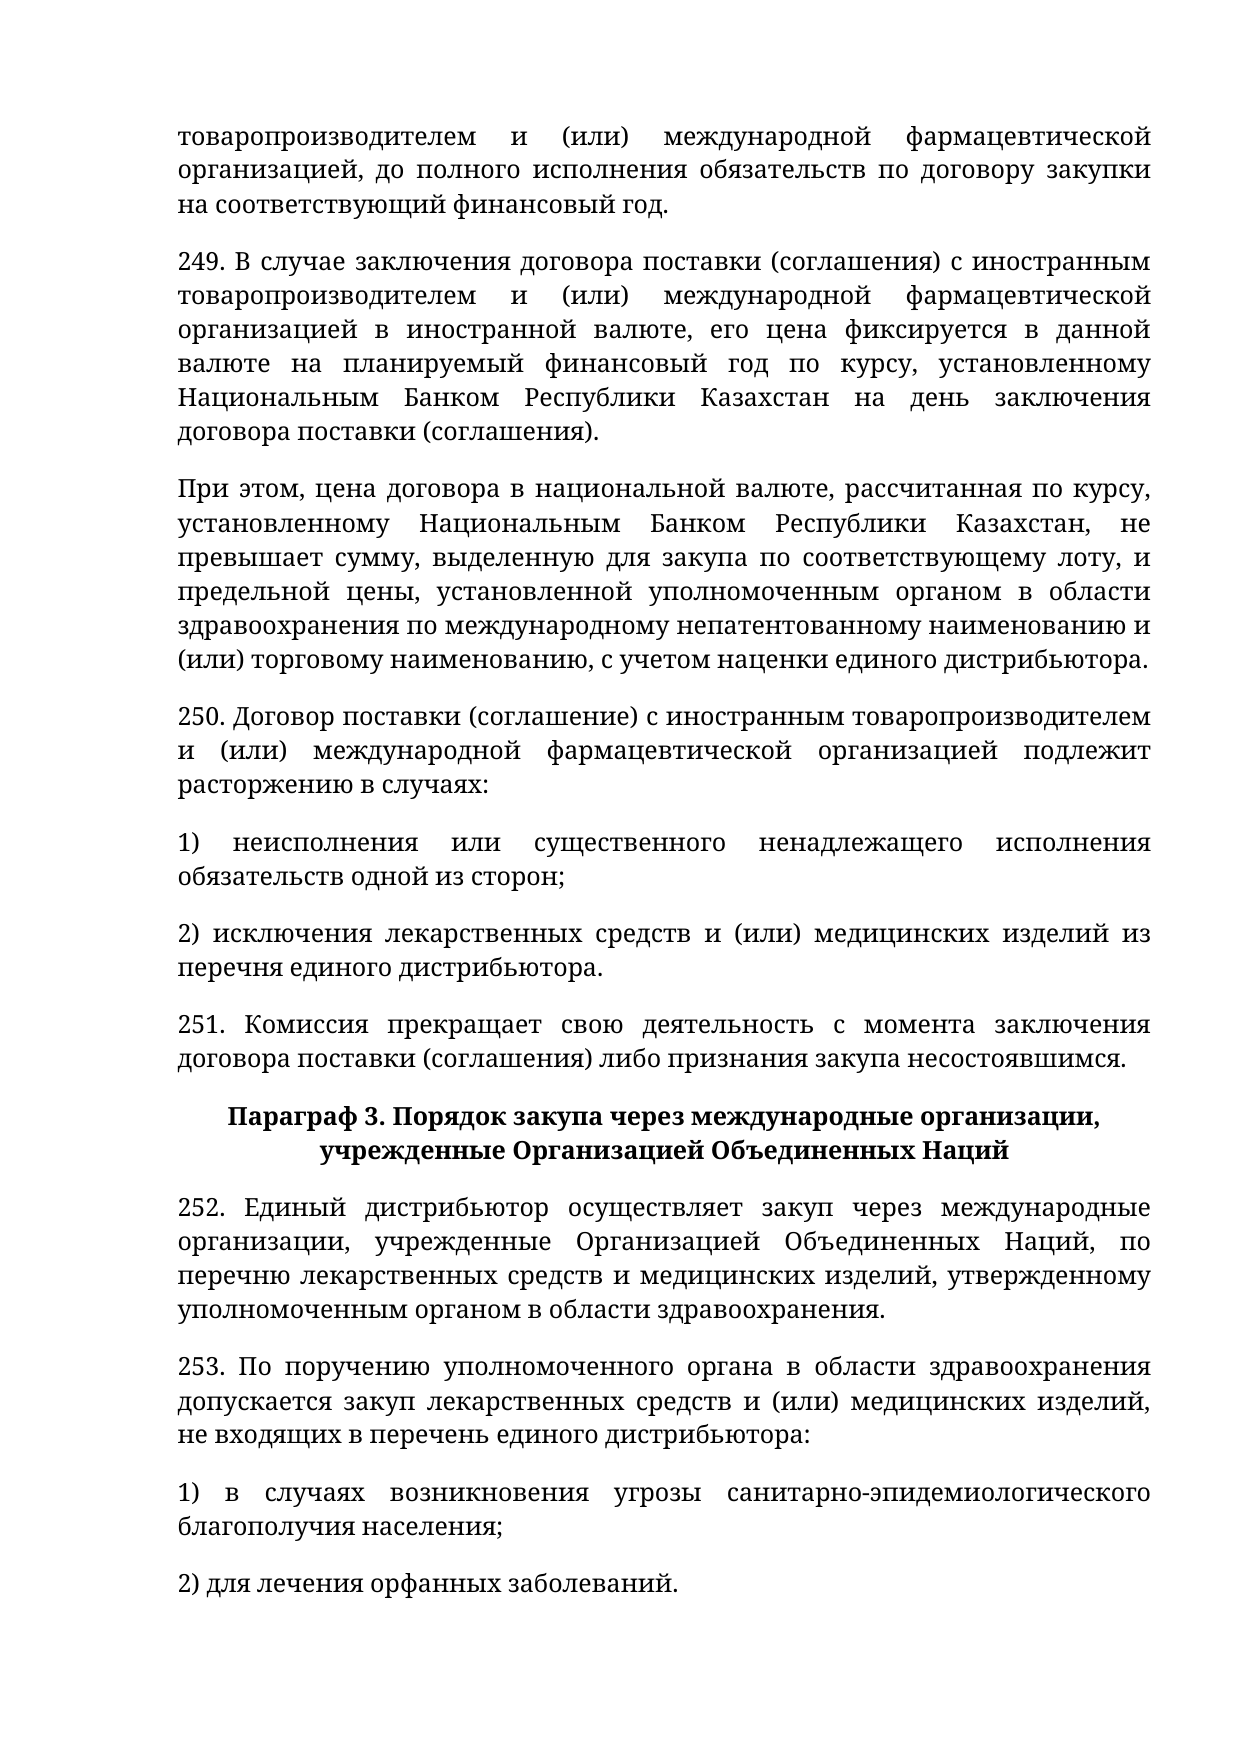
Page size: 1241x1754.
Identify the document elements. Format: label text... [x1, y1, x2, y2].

text 1) неисполнения или существенного ненадлежащего исполнения обязательств одной из сторон; [177, 824, 1152, 892]
text При этом, цена договора в национальной валюте, рассчитанная по курсу, установленному Национальным Банком Республики Казахстан, не превышает сумму, выделенную для закупа по соответствующему лоту, и предельной цены, установленной уполномоченным органом в области здравоохранения по международному непатентованному наименованию и (или) торговому наименованию, с учетом наценки единого дистрибьютора. [177, 471, 1152, 676]
text 250. Договор поставки (соглашение) с иностранным товаропроизводителем и (или) международной фармацевтической организацией подлежит расторжению в случаях: [177, 699, 1152, 801]
text 253. По поручению уполномоченного органа в области здравоохранения допускается закуп лекарственных средств и (или) медицинских изделий, не входящих в перечень единого дистрибьютора: [177, 1349, 1152, 1451]
text 1) в случаях возникновения угрозы санитарно-эпидемиологического благополучия населения; [177, 1474, 1152, 1543]
text 249. В случае заключения договора поставки (соглашения) с иностранным товаропроизводителем и (или) международной фармацевтической организацией в иностранной валюте, его цена фиксируется в данной валюте на планируемый финансовый год по курсу, установленному Национальным Банком Республики Казахстан на день заключения договора поставки (соглашения). [177, 243, 1152, 448]
text 252. Единый дистрибьютор осуществляет закуп через международные организации, учрежденные Организацией Объединенных Наций, по перечню лекарственных средств и медицинских изделий, утвержденному уполномоченным органом в области здравоохранения. [177, 1189, 1152, 1326]
text Параграф 3. Порядок закупа через международные организации, учрежденные Организацией Объединенных Наций [177, 1098, 1152, 1166]
text 2) исключения лекарственных средств и (или) медицинских изделий из перечня единого дистрибьютора. [177, 916, 1152, 984]
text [177, 118, 1152, 220]
text 2) для лечения орфанных заболеваний. [177, 1566, 1152, 1600]
text 251. Комиссия прекращает свою деятельность с момента заключения договора поставки (соглашения) либо признания закупа несостоявшимся. [177, 1007, 1152, 1075]
